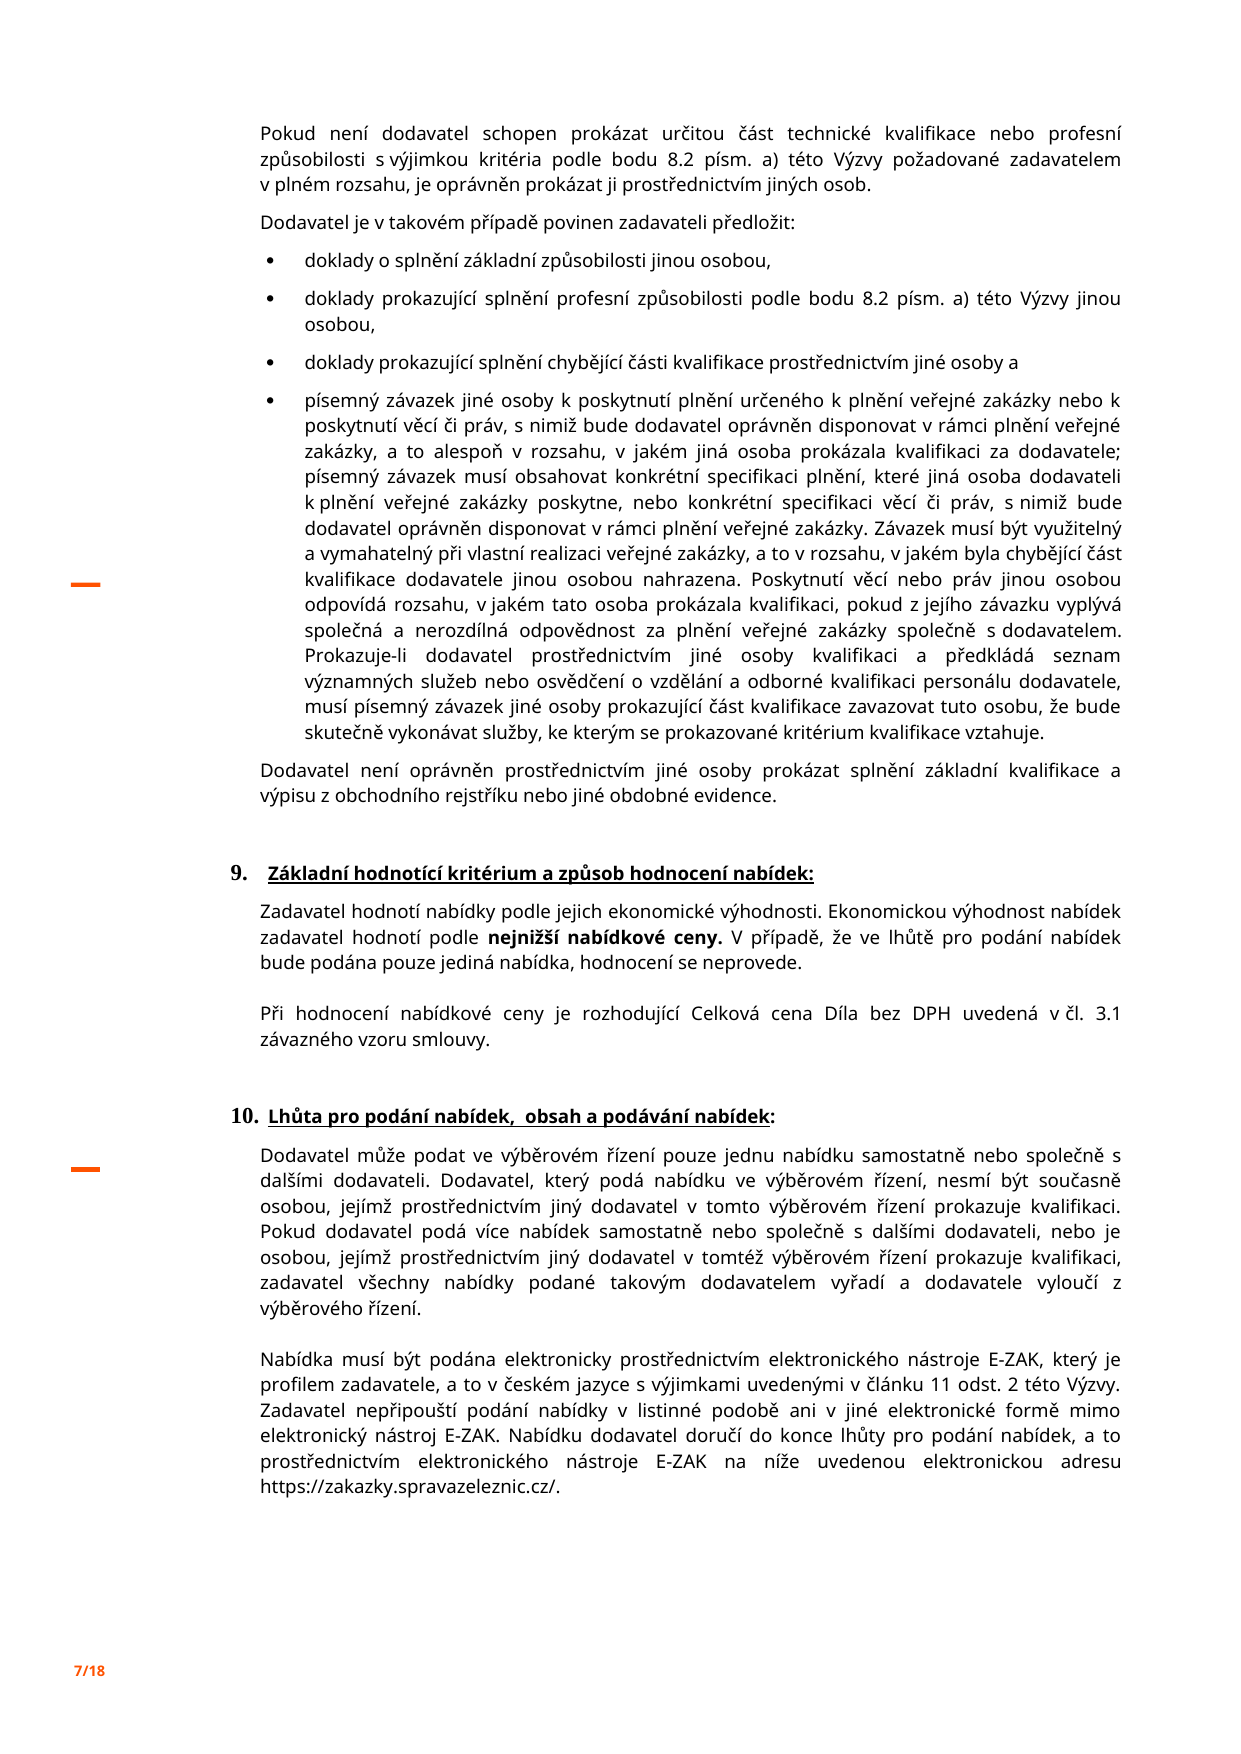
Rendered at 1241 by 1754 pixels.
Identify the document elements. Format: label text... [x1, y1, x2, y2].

text Pokud není dodavatel schopen prokázat určitou část technické kvalifikace nebo profesní způsobilosti s výjimkou kritéria podle bodu 8.2 písm. a) této Výzvy požadované zadavatelem v plném rozsahu, je oprávněn prokázat ji prostřednictvím jiných osob. [260, 121, 1122, 197]
text Nabídka musí být podána elektronicky prostřednictvím elektronického nástroje E-ZAK, který je profilem zadavatele, a to v českém jazyce s výjimkami uvedenými v článku 11 odst. 2 této Výzvy. Zadavatel nepřipouští podání nabídky v listinné podobě ani v jiné elektronické formě mimo elektronický nástroj E-ZAK. Nabídku dodavatel doručí do konce lhůty pro podání nabídek, a to prostřednictvím elektronického nástroje E-ZAK na níže uvedenou elektronickou adresu https://zakazky.spravazeleznic.cz/. [260, 1346, 1122, 1499]
text Dodavatel je v takovém případě povinen zadavateli předložit: [260, 210, 1122, 235]
text Při hodnocení nabídkové ceny je rozhodující Celková cena Díla bez DPH uvedená v čl. 3.1 závazného vzoru smlouvy. [260, 1001, 1122, 1052]
text Zadavatel hodnotí nabídky podle jejich ekonomické výhodnosti. Ekonomickou výhodnost nabídek zadavatel hodnotí podle nejnižší nabídkové ceny. V případě, že ve lhůtě pro podání nabídek bude podána pouze jediná nabídka, hodnocení se neprovede. [260, 898, 1122, 975]
text Dodavatel může podat ve výběrovém řízení pouze jednu nabídku samostatně nebo společně s dalšími dodavateli. Dodavatel, který podá nabídku ve výběrovém řízení, nesmí být současně osobou, jejímž prostřednictvím jiný dodavatel v tomto výběrovém řízení prokazuje kvalifikaci. Pokud dodavatel podá více nabídek samostatně nebo společně s dalšími dodavateli, nebo je osobou, jejímž prostřednictvím jiný dodavatel v tomtéž výběrovém řízení prokazuje kvalifikaci, zadavatel všechny nabídky podané takovým dodavatelem vyřadí a dodavatele vyloučí z výběrového řízení. [260, 1142, 1122, 1321]
list doklady prokazující splnění chybějící části kvalifikace prostřednictvím jiné osoby a [267, 349, 1122, 375]
list Základní hodnotící kritérium a způsob hodnocení nabídek: [230, 859, 1122, 886]
list Lhůta pro podání nabídek, obsah a podávání nabídek: [230, 1103, 1122, 1129]
text Dodavatel není oprávněn prostřednictvím jiné osoby prokázat splnění základní kvalifikace a výpisu z obchodního rejstříku nebo jiné obdobné evidence. [260, 757, 1122, 808]
list doklady o splnění základní způsobilosti jinou osobou, [267, 248, 1122, 273]
list doklady prokazující splnění profesní způsobilosti podle bodu 8.2 písm. a) této Výzvy jinou osobou, [267, 286, 1122, 337]
list písemný závazek jiné osoby k poskytnutí plnění určeného k plnění veřejné zakázky nebo k poskytnutí věcí či práv, s nimiž bude dodavatel oprávněn disponovat v rámci plnění veřejné zakázky, a to alespoň v rozsahu, v jakém jiná osoba prokázala kvalifikaci za dodavatele; písemný závazek musí obsahovat konkrétní specifikaci plnění, které jiná osoba dodavateli k plnění veřejné zakázky poskytne, nebo konkrétní specifikaci věcí či práv, s nimiž bude dodavatel oprávněn disponovat v rámci plnění veřejné zakázky. Závazek musí být využitelný a vymahatelný při vlastní realizaci veřejné zakázky, a to v rozsahu, v jakém byla chybějící část kvalifikace dodavatele jinou osobou nahrazena. Poskytnutí věcí nebo práv jinou osobou odpovídá rozsahu, v jakém tato osoba prokázala kvalifikaci, pokud z jejího závazku vyplývá společná a nerozdílná odpovědnost za plnění veřejné zakázky společně s dodavatelem. Prokazuje-li dodavatel prostřednictvím jiné osoby kvalifikaci a předkládá seznam významných služeb nebo osvědčení o vzdělání a odborné kvalifikaci personálu dodavatele, musí písemný závazek jiné osoby prokazující část kvalifikace zavazovat tuto osobu, že bude skutečně vykonávat služby, ke kterým se prokazované kritérium kvalifikace vztahuje. [267, 387, 1122, 744]
